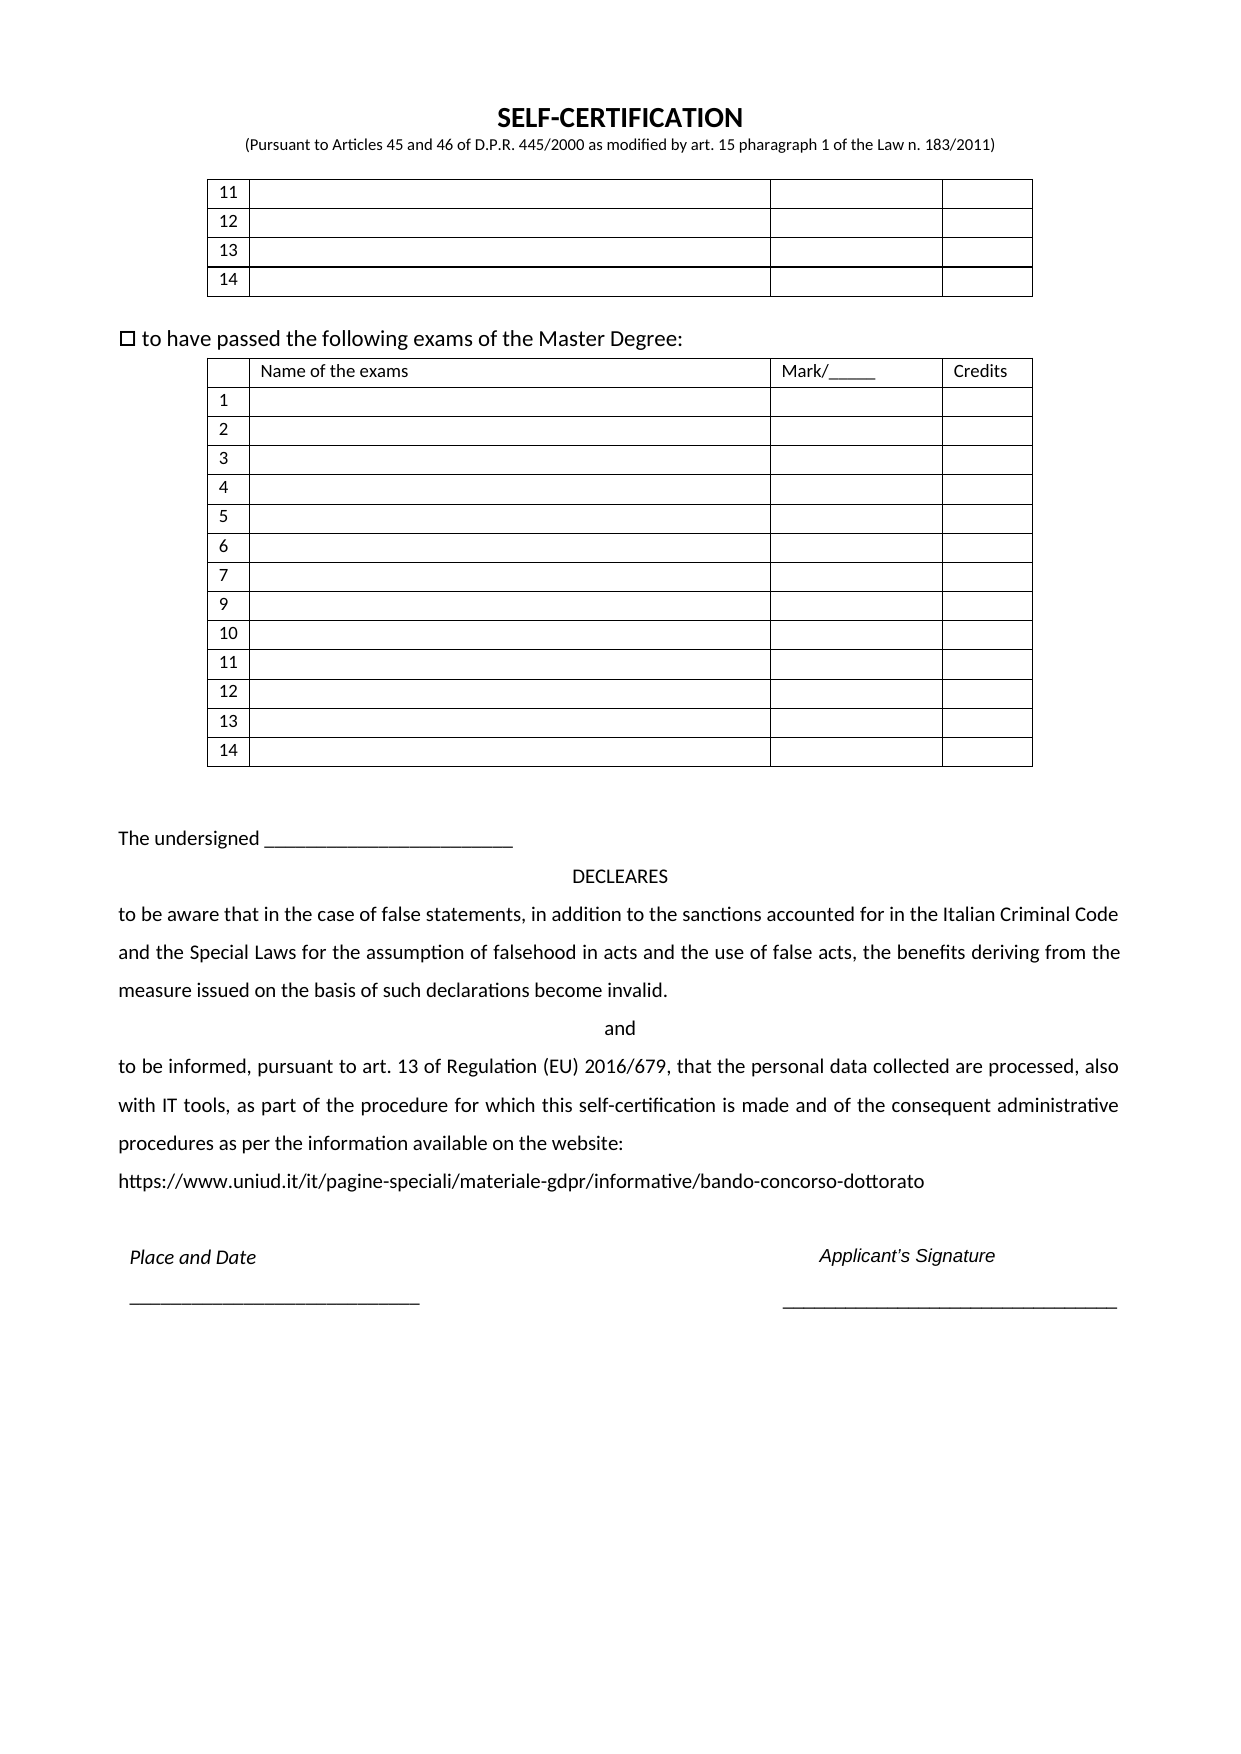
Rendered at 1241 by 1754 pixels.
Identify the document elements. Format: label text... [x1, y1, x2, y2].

table_cell [771, 592, 942, 620]
table_cell [250, 238, 770, 266]
text https://www.uniud.it/it/pagine-speciali/materiale-gdpr/informative/bando-concorso-dottorato [118, 1168, 1122, 1193]
table_cell [943, 180, 1032, 208]
table_cell [943, 417, 1032, 445]
table_cell [771, 680, 942, 708]
table_cell 12 [208, 680, 249, 708]
table_cell [771, 621, 942, 649]
table_cell 14 [208, 738, 249, 766]
table_cell [250, 621, 770, 649]
table_cell [250, 209, 770, 237]
table_cell [943, 592, 1032, 620]
table_cell [771, 563, 942, 591]
table_cell 13 [208, 238, 249, 266]
table_header Place and Date ____________________________ [118, 1244, 617, 1380]
table_cell [771, 709, 942, 737]
table_cell [943, 534, 1032, 562]
table_cell 1 [208, 388, 249, 416]
text The undersigned ________________________ [118, 825, 1122, 850]
table_cell [943, 209, 1032, 237]
table_cell [250, 738, 770, 766]
table_header Credits [943, 359, 1032, 387]
table_header [208, 359, 249, 387]
table_cell [943, 268, 1032, 296]
table_cell 7 [208, 563, 249, 591]
table_cell 3 [208, 446, 249, 474]
table_cell [250, 268, 770, 296]
table_cell [943, 446, 1032, 474]
table_cell [250, 680, 770, 708]
table_cell [250, 505, 770, 533]
table_cell [943, 650, 1032, 678]
table_cell 2 [208, 417, 249, 445]
text DECLEARES [118, 863, 1122, 888]
table_cell [250, 388, 770, 416]
table_cell [771, 417, 942, 445]
table_header Name of the exams [250, 359, 770, 387]
table_cell [943, 388, 1032, 416]
text to be informed, pursuant to art. 13 of Regulation (EU) 2016/679, that the personal data collected are processed, also with IT tools, as part of the procedure for which this self-certification is made and of the consequent administrative procedures as per the information available on the website: [118, 1054, 1122, 1155]
table_cell [771, 534, 942, 562]
table_cell [943, 621, 1032, 649]
table_cell [771, 209, 942, 237]
table_cell [250, 446, 770, 474]
table_cell 12 [208, 209, 249, 237]
table_header Mark/_____ [771, 359, 942, 387]
table_cell [943, 505, 1032, 533]
table_cell [771, 446, 942, 474]
table_cell [250, 709, 770, 737]
table_cell [943, 709, 1032, 737]
table_cell [771, 180, 942, 208]
table_cell [250, 563, 770, 591]
table_cell 4 [208, 475, 249, 503]
table_cell [250, 650, 770, 678]
table_cell [771, 268, 942, 296]
table_cell [943, 738, 1032, 766]
table_cell [250, 417, 770, 445]
table_cell 11 [208, 650, 249, 678]
table_cell [943, 238, 1032, 266]
table_cell [771, 238, 942, 266]
table_cell 14 [208, 268, 249, 296]
table_cell [771, 388, 942, 416]
text to be aware that in the case of false statements, in addition to the sanctions accounted for in the Italian Criminal Code and the Special Laws for the assumption of falsehood in acts and the use of false acts, the benefits deriving from the measure issued on the basis of such declarations become invalid. [118, 901, 1122, 1003]
table_cell 11 [208, 180, 249, 208]
table_cell [771, 475, 942, 503]
table_cell [250, 180, 770, 208]
table_cell 9 [208, 592, 249, 620]
text to have passed the following exams of the Master Degree: [118, 324, 1122, 352]
table_header Applicant’s Signature ________________________________ [617, 1244, 1154, 1380]
table_cell 6 [208, 534, 249, 562]
table_cell [771, 738, 942, 766]
table_cell [943, 680, 1032, 708]
table_cell [943, 475, 1032, 503]
table_cell [943, 563, 1032, 591]
table_cell [250, 475, 770, 503]
text and [118, 1016, 1122, 1041]
table_cell 5 [208, 505, 249, 533]
table_cell [771, 505, 942, 533]
table_cell 10 [208, 621, 249, 649]
table_cell 13 [208, 709, 249, 737]
table_cell [250, 592, 770, 620]
table_cell [250, 534, 770, 562]
table_cell [771, 650, 942, 678]
